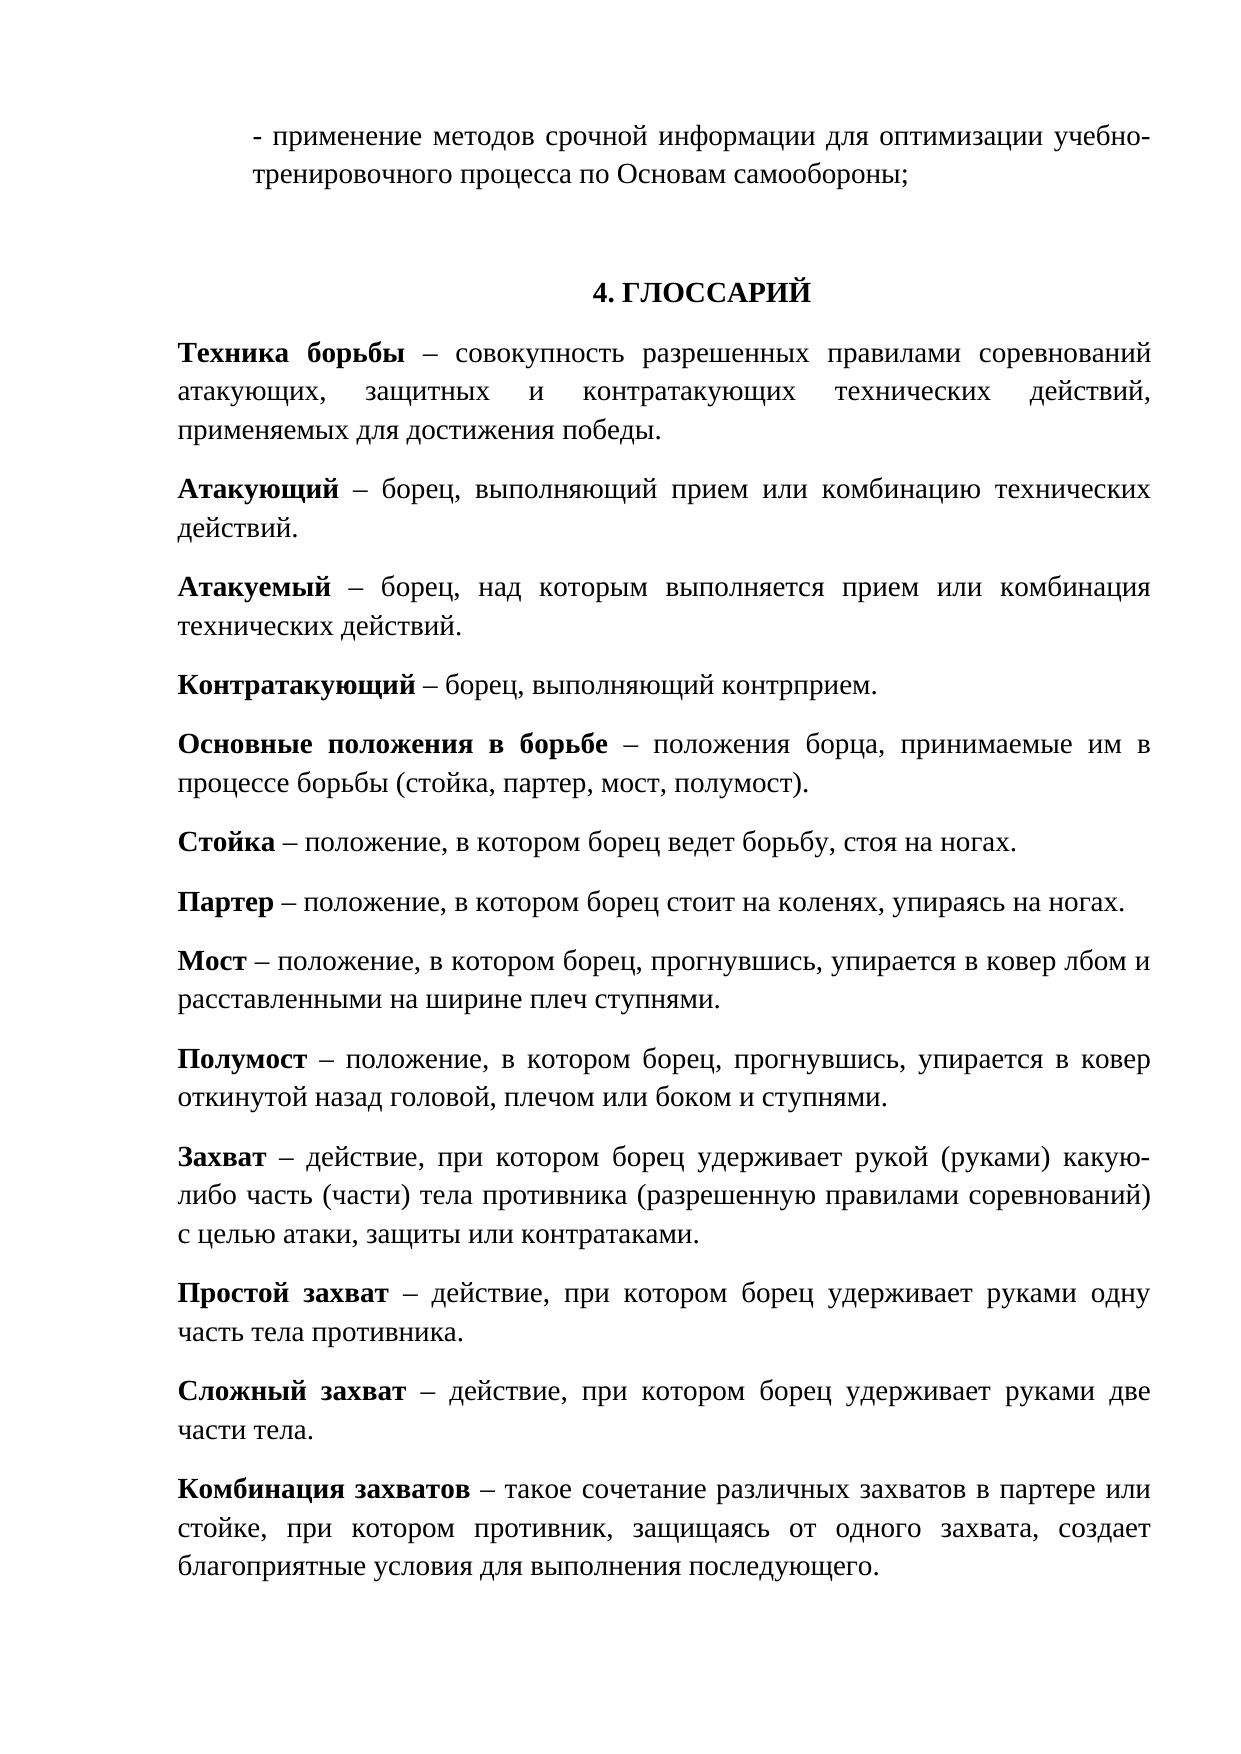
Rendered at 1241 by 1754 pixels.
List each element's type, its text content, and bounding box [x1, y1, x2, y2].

text Мост – положение, в котором борец, прогнувшись, упирается в ковер лбом и расставленными на ширине плеч ступнями. [177, 943, 1152, 1015]
text - применение методов срочной информации для оптимизации учебно-тренировочного процесса по Основам самообороны; [252, 118, 1152, 190]
text Основные положения в борьбе – положения борца, принимаемые им в процессе борьбы (стойка, партер, мост, полумост). [177, 726, 1152, 798]
text Атакующий – борец, выполняющий прием или комбинацию технических действий. [177, 471, 1152, 543]
text Контратакующий – борец, выполняющий контрприем. [177, 667, 1152, 701]
text Техника борьбы – совокупность разрешенных правилами соревнований атакующих, защитных и контратакующих технических действий, применяемых для достижения победы. [177, 335, 1152, 445]
text Полумост – положение, в котором борец, прогнувшись, упирается в ковер откинутой назад головой, плечом или боком и ступнями. [177, 1041, 1152, 1113]
text Комбинация захватов – такое сочетание различных захватов в партере или стойке, при котором противник, защищаясь от одного захвата, создает благоприятные условия для выполнения последующего. [177, 1471, 1152, 1582]
text Сложный захват – действие, при котором борец удерживает руками две части тела. [177, 1373, 1152, 1445]
text Атакуемый – борец, над которым выполняется прием или комбинация технических действий. [177, 569, 1152, 641]
text Стойка – положение, в котором борец ведет борьбу, стоя на ногах. [177, 824, 1152, 858]
text Простой захват – действие, при котором борец удерживает руками одну часть тела противника. [177, 1275, 1152, 1347]
text Партер – положение, в котором борец стоит на коленях, упираясь на ногах. [177, 884, 1152, 917]
text Захват – действие, при котором борец удерживает рукой (руками) какую-либо часть (части) тела противника (разрешенную правилами соревнований) с целью атаки, защиты или контратаками. [177, 1139, 1152, 1249]
text 4. ГЛОССАРИЙ [252, 275, 1152, 309]
